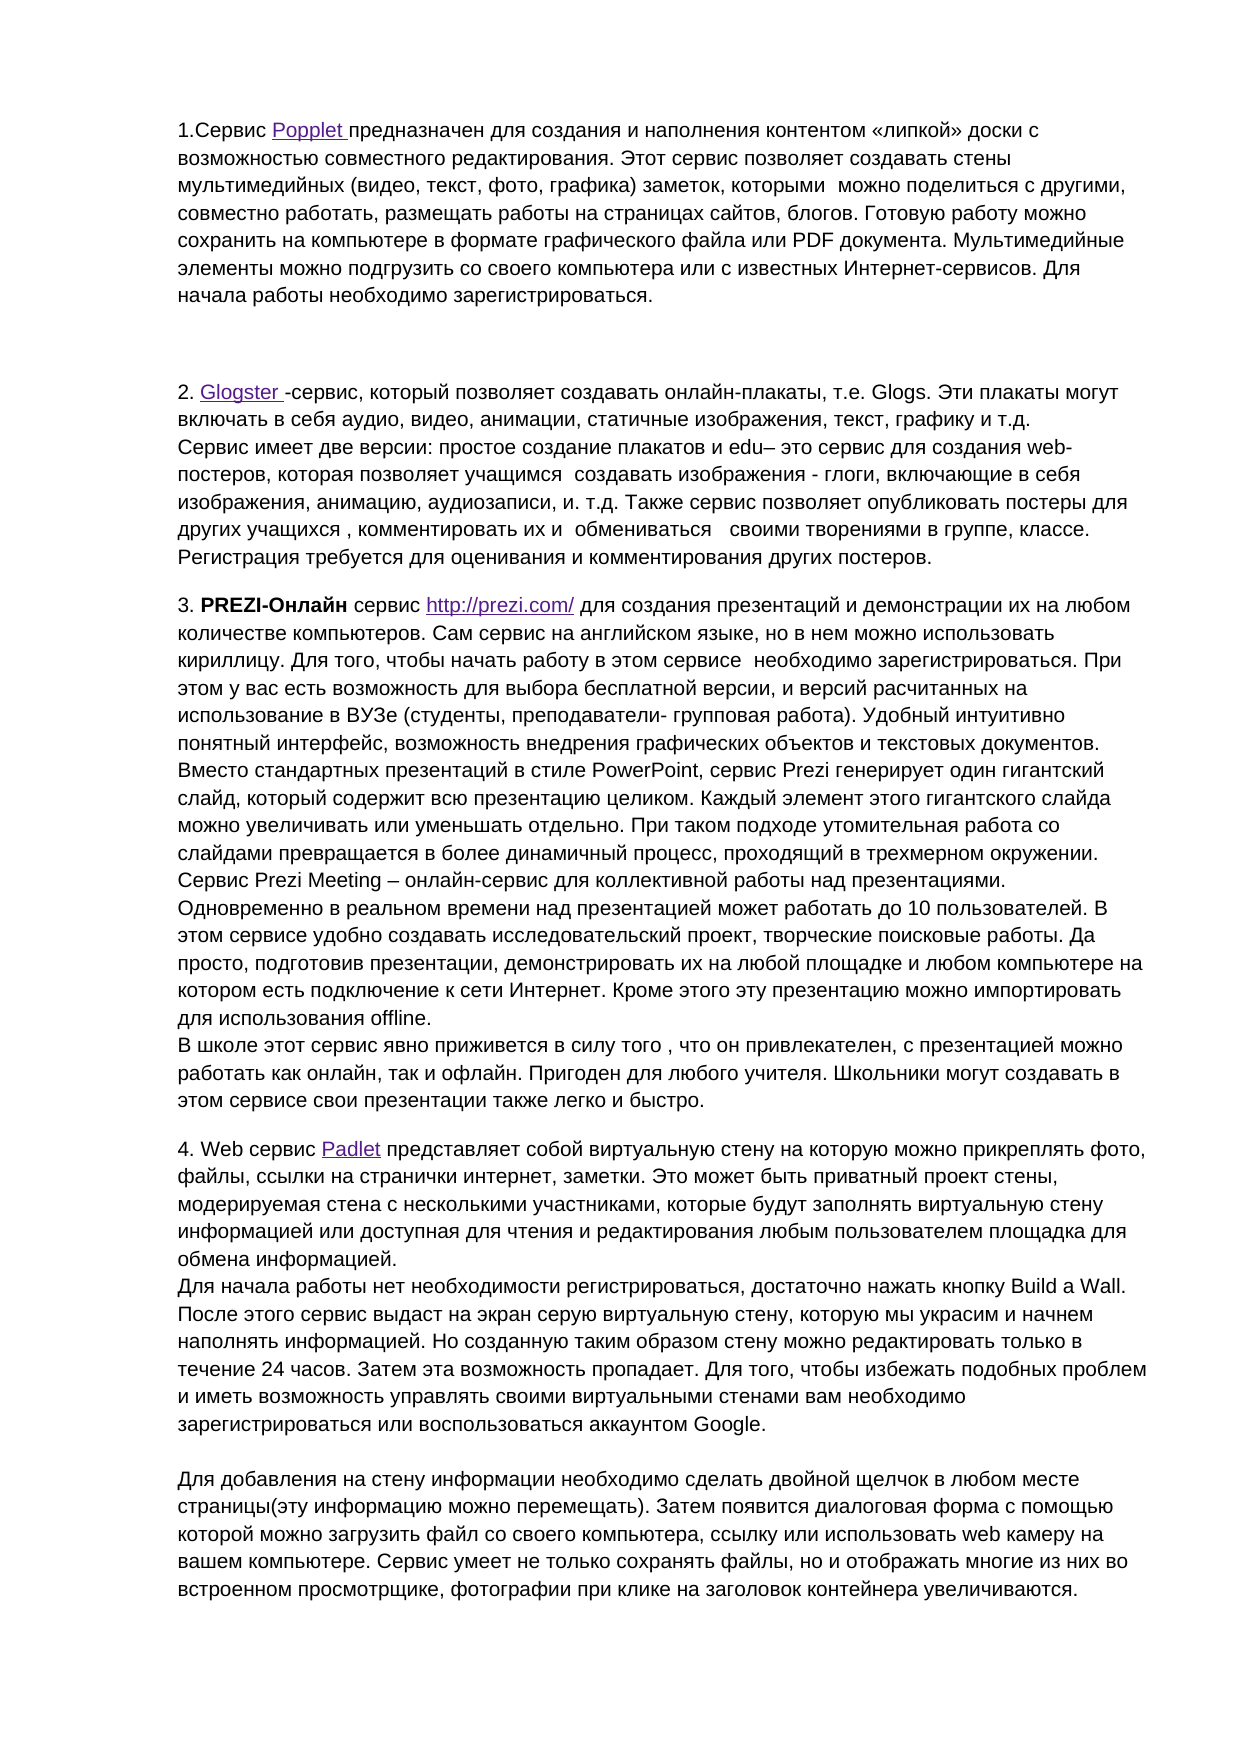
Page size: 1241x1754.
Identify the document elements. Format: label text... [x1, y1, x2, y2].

text 1.Сервис Popplet предназначен для создания и наполнения контентом «липкой» доски с возможностью совместного редактирования. Этот сервис позволяет создавать стены мультимедийных (видео, текст, фото, графика) заметок, которыми можно поделиться с другими, совместно работать, размещать работы на страницах сайтов, блогов. Готовую работу можно сохранить на компьютере в формате графического файла или PDF документа. Мультимедийные элементы можно подгрузить со своего компьютера или с известных Интернет-сервисов. Для начала работы необходимо зарегистрироваться. [177, 118, 1152, 307]
text 2. Glogster -сервис, который позволяет создавать онлайн-плакаты, т.е. Glogs. Эти плакаты могут включать в себя аудио, видео, анимации, статичные изображения, текст, графику и т.д. Сервис имеет две версии: простое создание плакатов и edu– это сервис для создания web-постеров, которая позволяет учащимся создавать изображения - глоги, включающие в себя изображения, анимацию, аудиозаписи, и. т.д. Также сервис позволяет опубликовать постеры для других учащихся , комментировать их и обмениваться своими творениями в группе, классе. Регистрация требуется для оценивания и комментирования других постеров. [177, 380, 1152, 569]
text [177, 1136, 1152, 1628]
text 3. PREZI-Онлайн сервис http://prezi.com/ для создания презентаций и демонстрации их на любом количестве компьютеров. Сам сервис на английском языке, но в нем можно использовать кириллицу. Для того, чтобы начать работу в этом сервисе необходимо зарегистрироваться. При этом у вас есть возможность для выбора бесплатной версии, и версий расчитанных на использование в ВУЗе (студенты, преподаватели- групповая работа). Удобный интуитивно понятный интерфейс, возможность внедрения графических объектов и текстовых документов. Вместо стандартных презентаций в стиле PowerPoint, сервис Prezi генерирует один гигантский слайд, который содержит всю презентацию целиком. Каждый элемент этого гигантского слайда можно увеличивать или уменьшать отдельно. При таком подходе утомительная работа со слайдами превращается в более динамичный процесс, проходящий в трехмерном окружении. Сервис Prezi Meeting – онлайн-сервис для коллективной работы над презентациями. Одновременно в реальном времени над презентацией может работать до 10 пользователей. В этом сервисе удобно создавать исследовательский проект, творческие поисковые работы. Да просто, подготовив презентации, демонстрировать их на любой площадке и любом компьютере на котором есть подключение к сети Интернет. Кроме этого эту презентацию можно импортировать для использования offline. В школе этот сервис явно приживется в силу того , что он привлекателен, с презентацией можно работать как онлайн, так и офлайн. Пригоден для любого учителя. Школьники могут создавать в этом сервисе свои презентации также легко и быстро. [177, 593, 1152, 1112]
